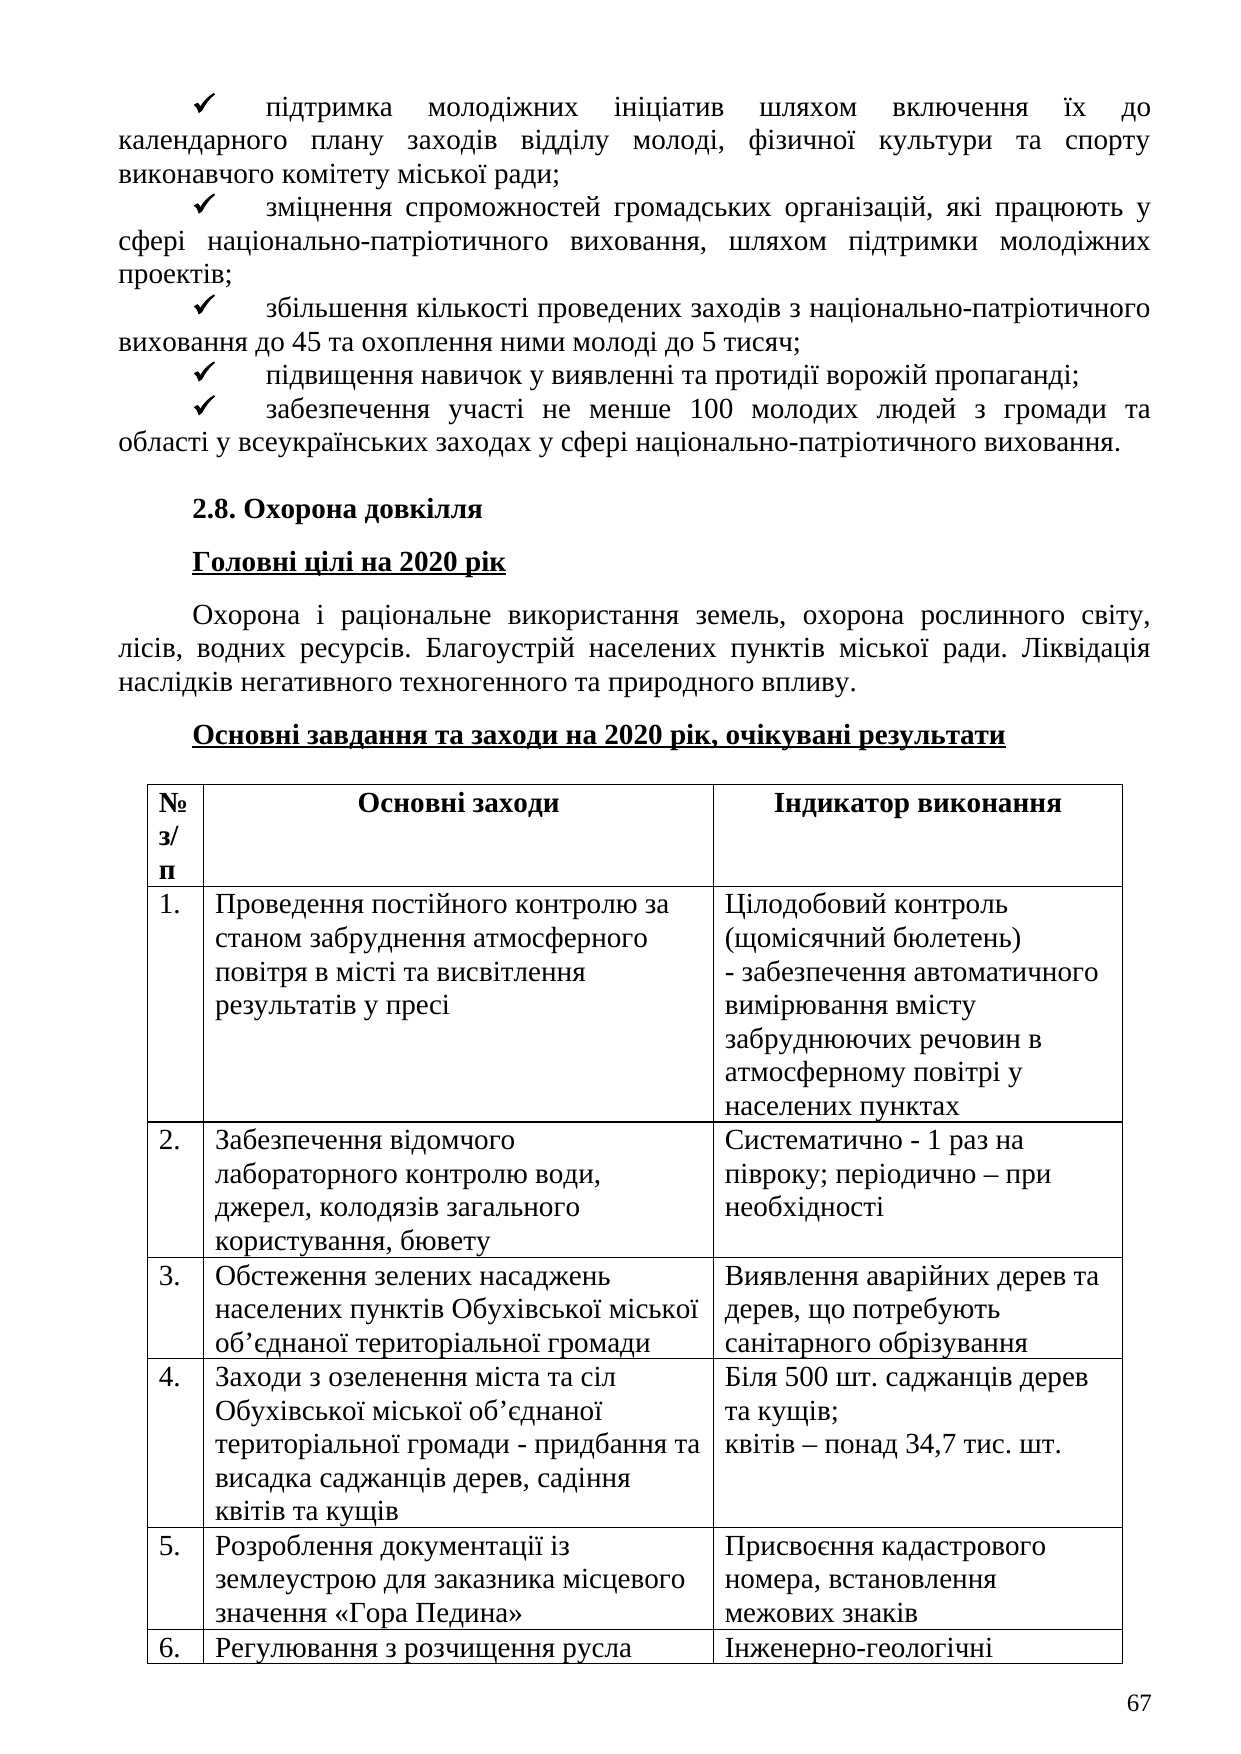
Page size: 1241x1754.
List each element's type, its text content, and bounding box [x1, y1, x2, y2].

table_header Індикатор виконання [714, 785, 1122, 886]
table_cell 2. [148, 1123, 203, 1257]
table_cell 5. [148, 1528, 203, 1629]
text 2.8. Охорона довкілля [118, 492, 1152, 525]
table_cell 1. [148, 887, 203, 1121]
table_header Основні заходи [204, 785, 713, 886]
table_cell Забезпечення відомчого лабораторного контролю води, джерел, колодязів загального користування, бювету [204, 1123, 713, 1257]
table_cell Заходи з озеленення міста та сіл Обухівської міської об’єднаної територіальної громади - придбання та висадка саджанців дерев, садіння квітів та кущів [204, 1359, 713, 1527]
table_cell Присвоєння кадастрового номера, встановлення межових знаків [714, 1528, 1122, 1629]
list підвищення навичок у виявленні та протидії ворожій пропаганді; [118, 357, 1152, 391]
list зміцнення спроможностей громадських організацій, які працюють у сфері національно-патріотичного виховання, шляхом підтримки молодіжних проектів; [118, 189, 1152, 290]
table_header №з/п [148, 785, 203, 886]
list підтримка молодіжних ініціатив шляхом включення їх до календарного плану заходів відділу молоді, фізичної культури та спорту виконавчого комітету міської ради; [118, 89, 1152, 189]
table_cell Виявлення аварійних дерев та дерев, що потребують санітарного обрізування [714, 1258, 1122, 1358]
table_cell Систематично - 1 раз на півроку; періодично – при необхідності [714, 1123, 1122, 1257]
list збільшення кількості проведених заходів з національно-патріотичного виховання до 45 та охоплення ними молоді до 5 тисяч; [118, 290, 1152, 357]
table_cell 4. [148, 1359, 203, 1527]
table_cell Обстеження зелених насаджень населених пунктів Обухівської міської об’єднаної територіальної громади [204, 1258, 713, 1358]
table_cell 3. [148, 1258, 203, 1358]
table_cell Біля 500 шт. саджанців дерев та кущів; квітів – понад 34,7 тис. шт. [714, 1359, 1122, 1527]
table_cell 6. [148, 1630, 203, 1663]
text Охорона і раціональне використання земель, охорона рослинного світу, лісів, водних ресурсів. Благоустрій населених пунктів міської ради. Ліквідація наслідків негативного техногенного та природного впливу. [118, 597, 1152, 698]
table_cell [204, 1630, 713, 1663]
list забезпечення участі не менше 100 молодих людей з громади та області у всеукраїнських заходах у сфері національно-патріотичного виховання. [118, 391, 1152, 458]
text Основні завдання та заходи на 2020 рік, очікувані результати [118, 717, 1152, 750]
table_cell Проведення постійного контролю за станом забруднення атмосферного повітря в місті та висвітлення результатів у пресі [204, 887, 713, 1121]
text Головні цілі на 2020 рік [118, 544, 1152, 578]
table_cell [714, 1630, 1122, 1663]
table_cell Розроблення документації із землеустрою для заказника місцевого значення «Гора Педина» [204, 1528, 713, 1629]
table_cell Цілодобовий контроль (щомісячний бюлетень) - забезпечення автоматичного вимірювання вмісту забруднюючих речовин в атмосферному повітрі у населених пунктах [714, 887, 1122, 1121]
